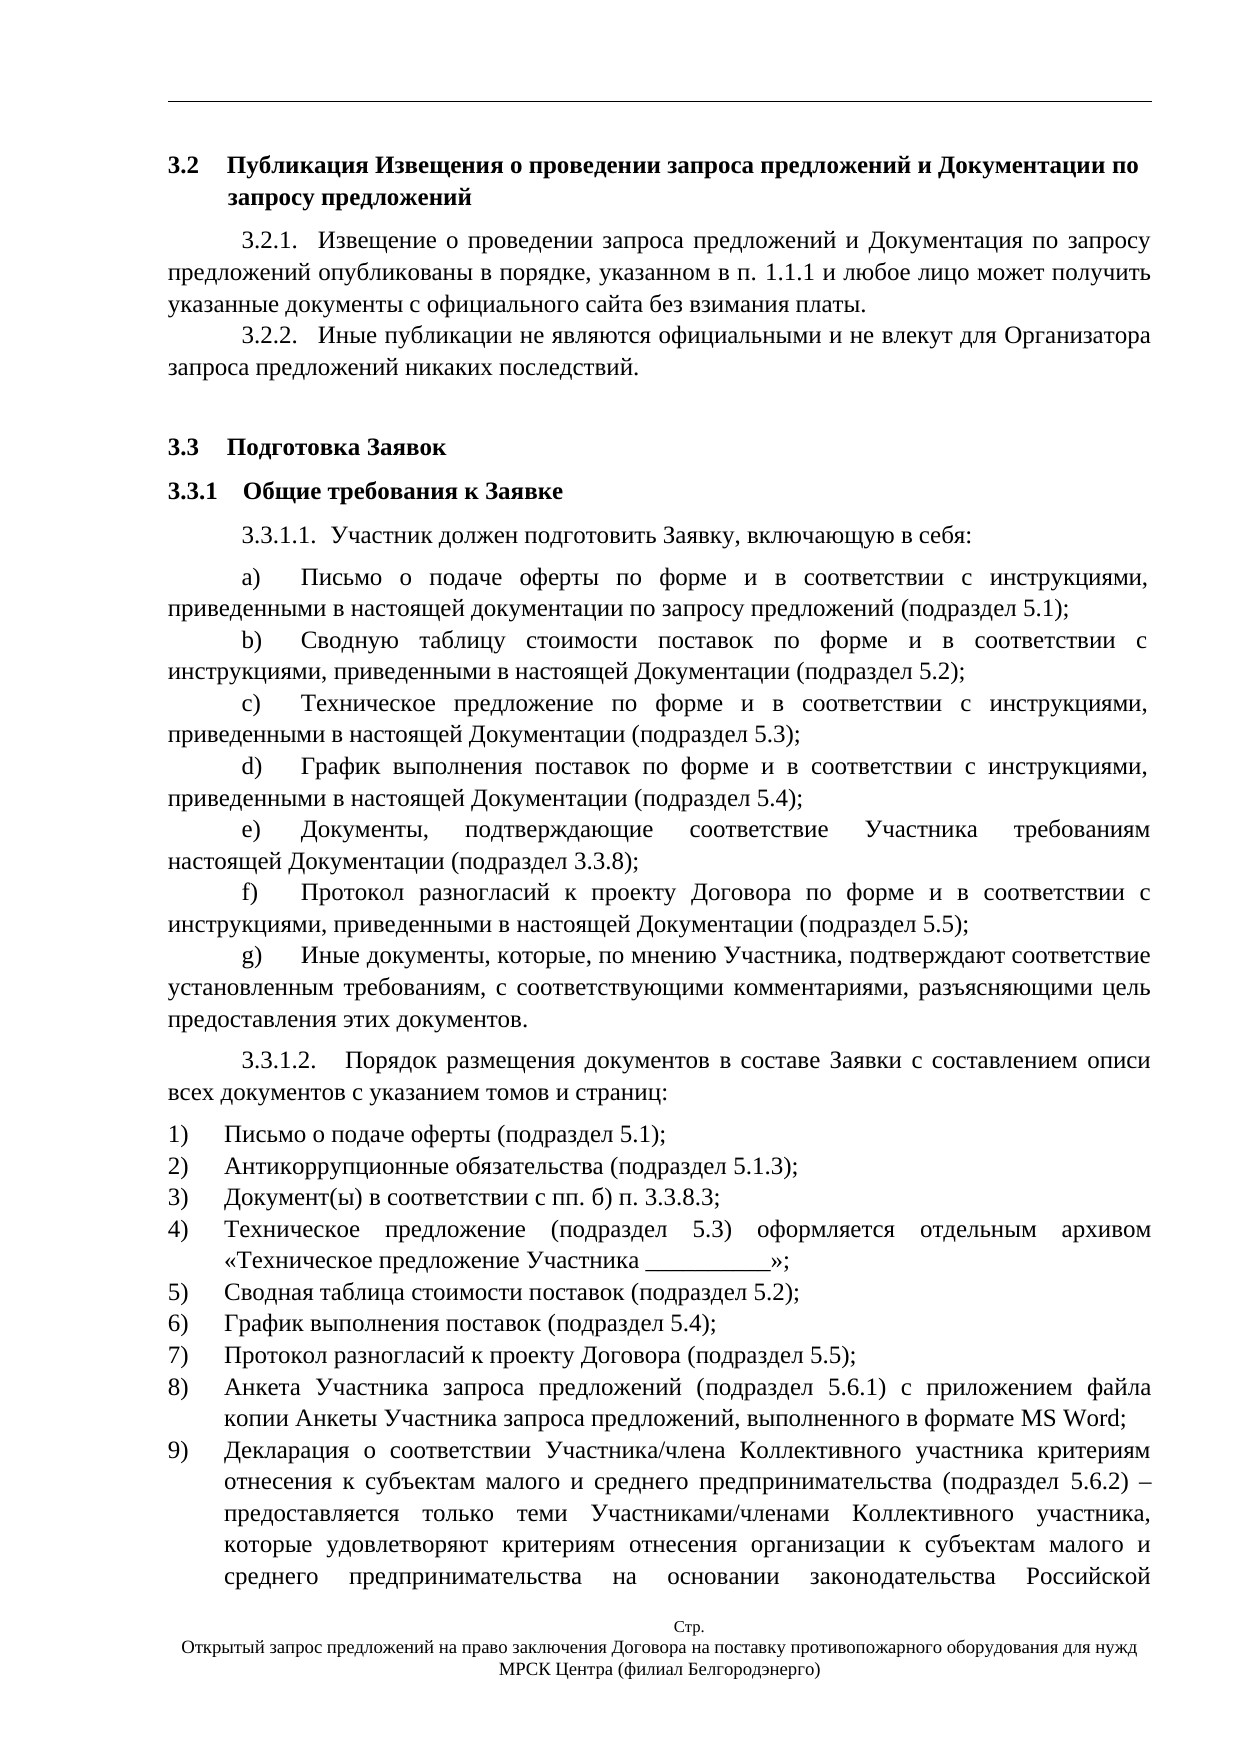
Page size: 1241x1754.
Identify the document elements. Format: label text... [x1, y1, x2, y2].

subtitle Общие требования к Заявке [168, 476, 1152, 504]
list Иные публикации не являются официальными и не влекут для Организатора запроса предложений никаких последствий. [168, 320, 1152, 381]
list Порядок размещения документов в составе Заявки с составлением описи всех документов с указанием томов и страниц: [168, 1046, 1152, 1106]
subtitle Публикация Извещения о проведении запроса предложений и Документации по запросу предложений [168, 150, 1152, 210]
list Иные документы, которые, по мнению Участника, подтверждают соответствие установленным требованиям, с соответствующими комментариями, разъясняющими цель предоставления этих документов. [168, 941, 1152, 1032]
subtitle Подготовка Заявок [168, 432, 1152, 460]
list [168, 1435, 1152, 1590]
list Участник должен подготовить Заявку, включающую в себя: [168, 520, 1152, 548]
